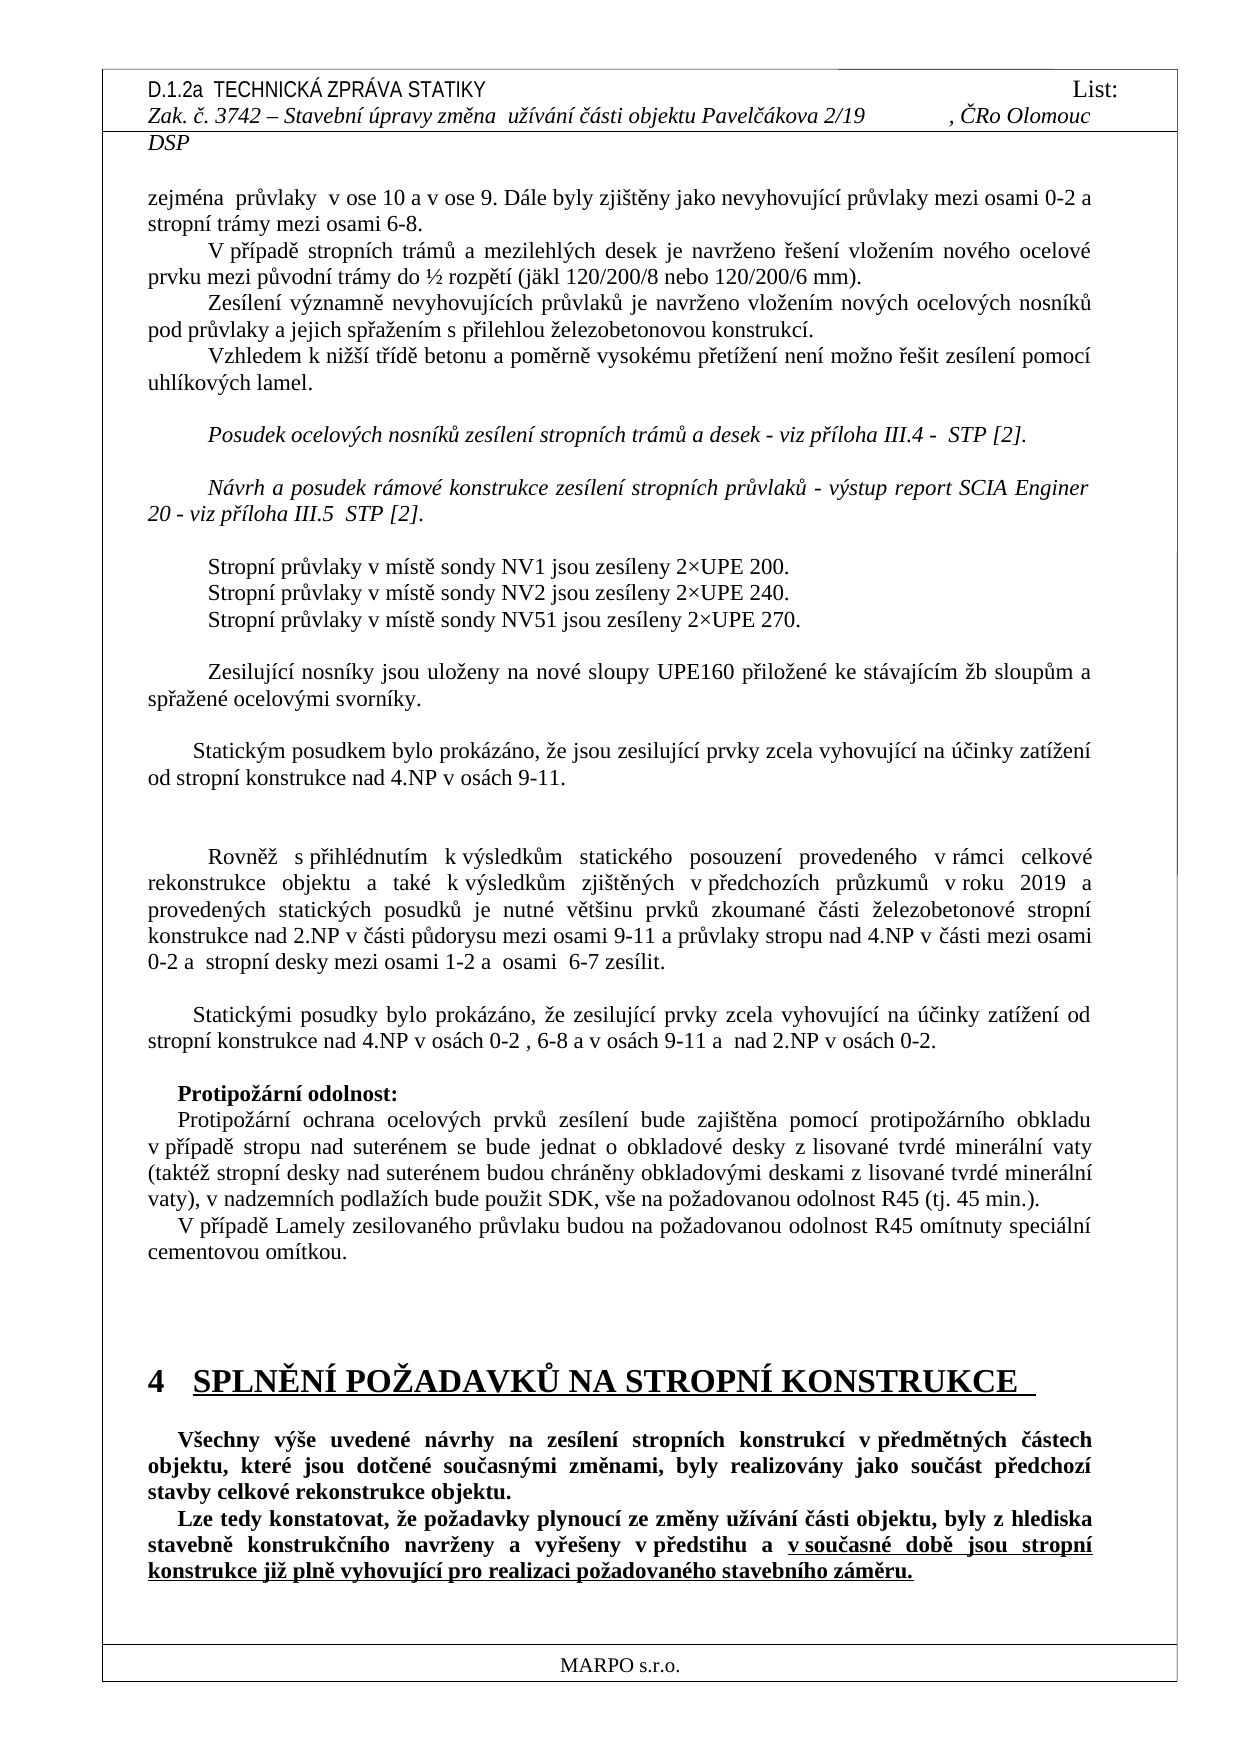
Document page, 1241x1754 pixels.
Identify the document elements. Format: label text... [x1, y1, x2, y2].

text Zesilující nosníky jsou uloženy na nové sloupy UPE160 přiložené ke stávajícím žb sloupům a spřažené ocelovými svorníky. [148, 658, 1092, 711]
text Všechny výše uvedené návrhy na zesílení stropních konstrukcí v předmětných částech objektu, které jsou dotčené současnými změnami, byly realizovány jako součást předchozí stavby celkové rekonstrukce objektu. [148, 1426, 1092, 1505]
text Stropní průvlaky v místě sondy NV51 jsou zesíleny 2×UPE 270. [148, 606, 1092, 632]
text Lze tedy konstatovat, že požadavky plynoucí ze změny užívání části objektu, byly z hlediska stavebně konstrukčního navrženy a vyřešeny v předstihu a v současné době jsou stropní konstrukce již plně vyhovující pro realizaci požadovaného stavebního záměru. [148, 1505, 1092, 1584]
text Statickým posudkem bylo prokázáno, že jsou zesilující prvky zcela vyhovující na účinky zatížení od stropní konstrukce nad 4.NP v osách 9-11. [148, 737, 1092, 790]
text Posudek ocelových nosníků zesílení stropních trámů a desek - viz příloha III.4 - STP [2]. [148, 421, 1092, 448]
text Protipožární ochrana ocelových prvků zesílení bude zajištěna pomocí protipožárního obkladu v případě stropu nad suterénem se bude jednat o obkladové desky z lisované tvrdé minerální vaty (taktéž stropní desky nad suterénem budou chráněny obkladovými deskami z lisované tvrdé minerální vaty), v nadzemních podlažích bude použit SDK, vše na požadovanou odolnost R45 (tj. 45 min.). [148, 1106, 1092, 1212]
text Stropní průvlaky v místě sondy NV1 jsou zesíleny 2×UPE 200. [148, 553, 1092, 579]
text Vzhledem k nižší třídě betonu a poměrně vysokému přetížení není možno řešit zesílení pomocí uhlíkových lamel. [148, 342, 1092, 395]
text Stropní průvlaky v místě sondy NV2 jsou zesíleny 2×UPE 240. [148, 579, 1092, 606]
text Zesílení významně nevyhovujících průvlaků je navrženo vložením nových ocelových nosníků pod průvlaky a jejich spřažením s přilehlou železobetonovou konstrukcí. [148, 289, 1092, 342]
text V případě stropních trámů a mezilehlých desek je navrženo řešení vložením nového ocelové prvku mezi původní trámy do ½ rozpětí (jäkl 120/200/8 nebo 120/200/6 mm). [148, 237, 1092, 289]
text Návrh a posudek rámové konstrukce zesílení stropních průvlaků - výstup report SCIA Enginer 20 - viz příloha III.5 STP [2]. [148, 474, 1092, 527]
subtitle SPLNĚNÍ POŽADAVKŮ NA STROPNÍ KONSTRUKCE [148, 1361, 1092, 1399]
text Statickými posudky bylo prokázáno, že zesilující prvky zcela vyhovující na účinky zatížení od stropní konstrukce nad 4.NP v osách 0-2 , 6-8 a v osách 9-11 a nad 2.NP v osách 0-2. [148, 1001, 1092, 1054]
text Protipožární odolnost: [148, 1080, 1092, 1106]
text V případě Lamely zesilovaného průvlaku budou na požadovanou odolnost R45 omítnuty speciální cementovou omítkou. [148, 1212, 1092, 1264]
text Rovněž s přihlédnutím k výsledkům statického posouzení provedeného v rámci celkové rekonstrukce objektu a také k výsledkům zjištěných v předchozích průzkumů v roku 2019 a provedených statických posudků je nutné většinu prvků zkoumané části železobetonové stropní konstrukce nad 2.NP v části půdorysu mezi osami 9-11 a průvlaky stropu nad 4.NP v části mezi osami 0-2 a stropní desky mezi osami 1-2 a osami 6-7 zesílit. [148, 843, 1092, 975]
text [148, 184, 1092, 237]
